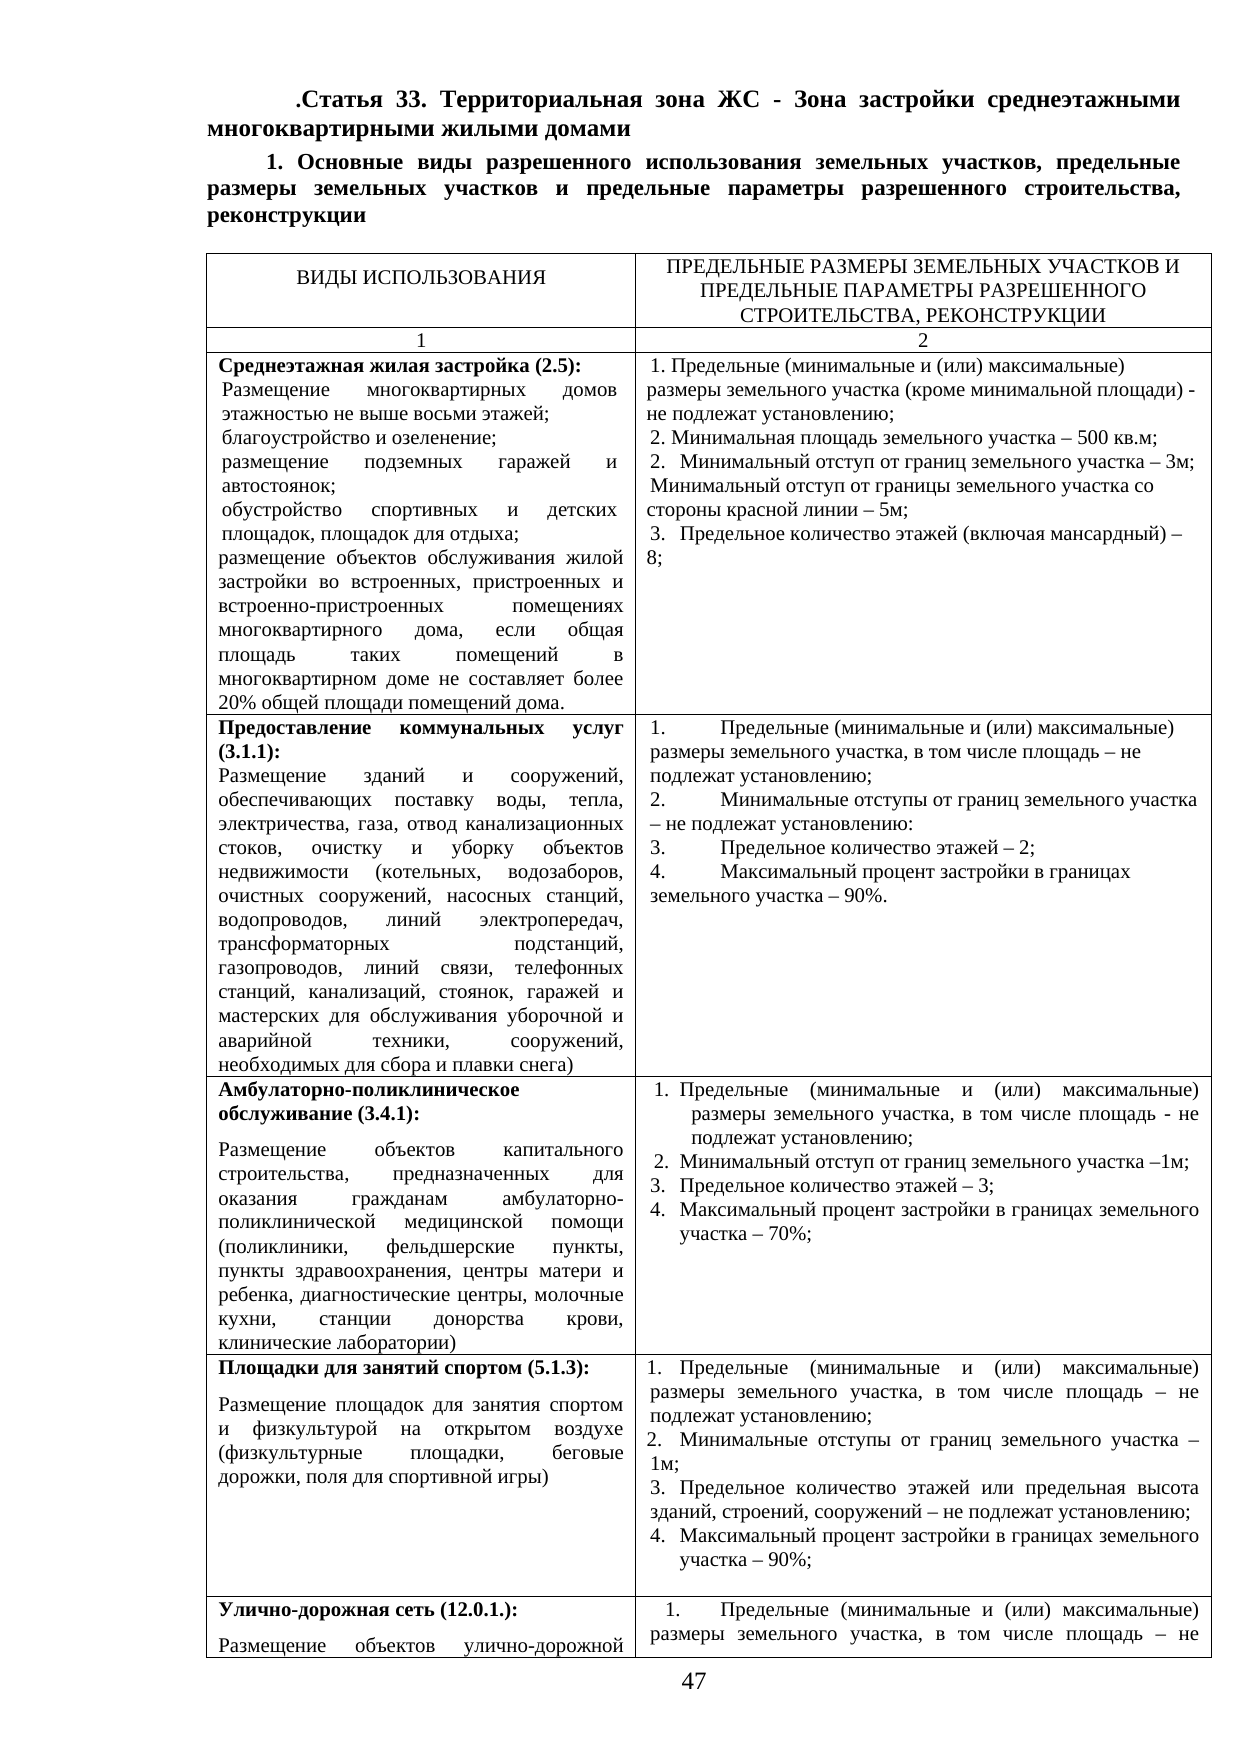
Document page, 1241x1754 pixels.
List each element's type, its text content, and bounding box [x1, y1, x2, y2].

table_header ВИДЫ ИСПОЛЬЗОВАНИЯ [207, 254, 635, 327]
text 1. Основные виды разрешенного использования земельных участков, предельные размеры земельных участков и предельные параметры разрешенного строительства, реконструкции [207, 148, 1181, 227]
table_header ПРЕДЕЛЬНЫЕ РАЗМЕРЫ ЗЕМЕЛЬНЫХ УЧАСТКОВ И ПРЕДЕЛЬНЫЕ ПАРАМЕТРЫ РАЗРЕШЕННОГО СТРОИТЕЛЬСТВА, РЕКОНСТРУКЦИИ [636, 254, 1211, 327]
table_cell Предельные (минимальные и (или) максимальные) размеры земельного участка, в том числе площадь – не подлежат установлению; Минимальные отступы от границ земельного участка – не подлежат установлению: Предельное количество этажей – 2; Максимальный процент застройки в границах земельного участка – 90%. [636, 715, 1211, 1076]
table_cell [636, 1597, 1211, 1657]
table_cell 1. Предельные (минимальные и (или) максимальные) размеры земельного участка (кроме минимальной площади) - не подлежат установлению; 2. Минимальная площадь земельного участка – 500 кв.м; Минимальный отступ от границ земельного участка – 3м; Минимальный отступ от границы земельного участка со стороны красной линии – 5м; Предельное количество этажей (включая мансардный) – 8; [636, 353, 1211, 714]
table_cell Предельные (минимальные и (или) максимальные) размеры земельного участка, в том числе площадь - не подлежат установлению; Минимальный отступ от границ земельного участка –1м; Предельное количество этажей – 3; Максимальный процент застройки в границах земельного участка – 70%; [636, 1077, 1211, 1354]
table_cell 2 [636, 328, 1211, 352]
table_cell 1 [207, 328, 635, 352]
table_cell Предоставление коммунальных услуг (3.1.1): Размещение зданий и сооружений, обеспечивающих поставку воды, тепла, электричества, газа, отвод канализационных стоков, очистку и уборку объектов недвижимости (котельных, водозаборов, очистных сооружений, насосных станций, водопроводов, линий электропередач, трансформаторных подстанций, газопроводов, линий связи, телефонных станций, канализаций, стоянок, гаражей и мастерских для обслуживания уборочной и аварийной техники, сооружений, необходимых для сбора и плавки снега) [207, 715, 635, 1076]
subtitle .Статья 33. Территориальная зона ЖС - Зона застройки среднеэтажными многоквартирными жилыми домами [207, 84, 1181, 142]
table_cell Среднеэтажная жилая застройка (2.5): Размещение многоквартирных домов этажностью не выше восьми этажей; благоустройство и озеленение; размещение подземных гаражей и автостоянок; обустройство спортивных и детских площадок, площадок для отдыха; размещение объектов обслуживания жилой застройки во встроенных, пристроенных и встроенно-пристроенных помещениях многоквартирного дома, если общая площадь таких помещений в многоквартирном доме не составляет более 20% общей площади помещений дома. [207, 353, 635, 714]
table_cell Площадки для занятий спортом (5.1.3): Размещение площадок для занятия спортом и физкультурой на открытом воздухе (физкультурные площадки, беговые дорожки, поля для спортивной игры) [207, 1355, 635, 1596]
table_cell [207, 1597, 635, 1657]
table_cell Предельные (минимальные и (или) максимальные) размеры земельного участка, в том числе площадь – не подлежат установлению; Минимальные отступы от границ земельного участка – 1м; Предельное количество этажей или предельная высота зданий, строений, сооружений – не подлежат установлению; Максимальный процент застройки в границах земельного участка – 90%; [636, 1355, 1211, 1596]
table_cell Амбулаторно-поликлиническое обслуживание (3.4.1): Размещение объектов капитального строительства, предназначенных для оказания гражданам амбулаторно-поликлинической медицинской помощи (поликлиники, фельдшерские пункты, пункты здравоохранения, центры матери и ребенка, диагностические центры, молочные кухни, станции донорства крови, клинические лаборатории) [207, 1077, 635, 1354]
